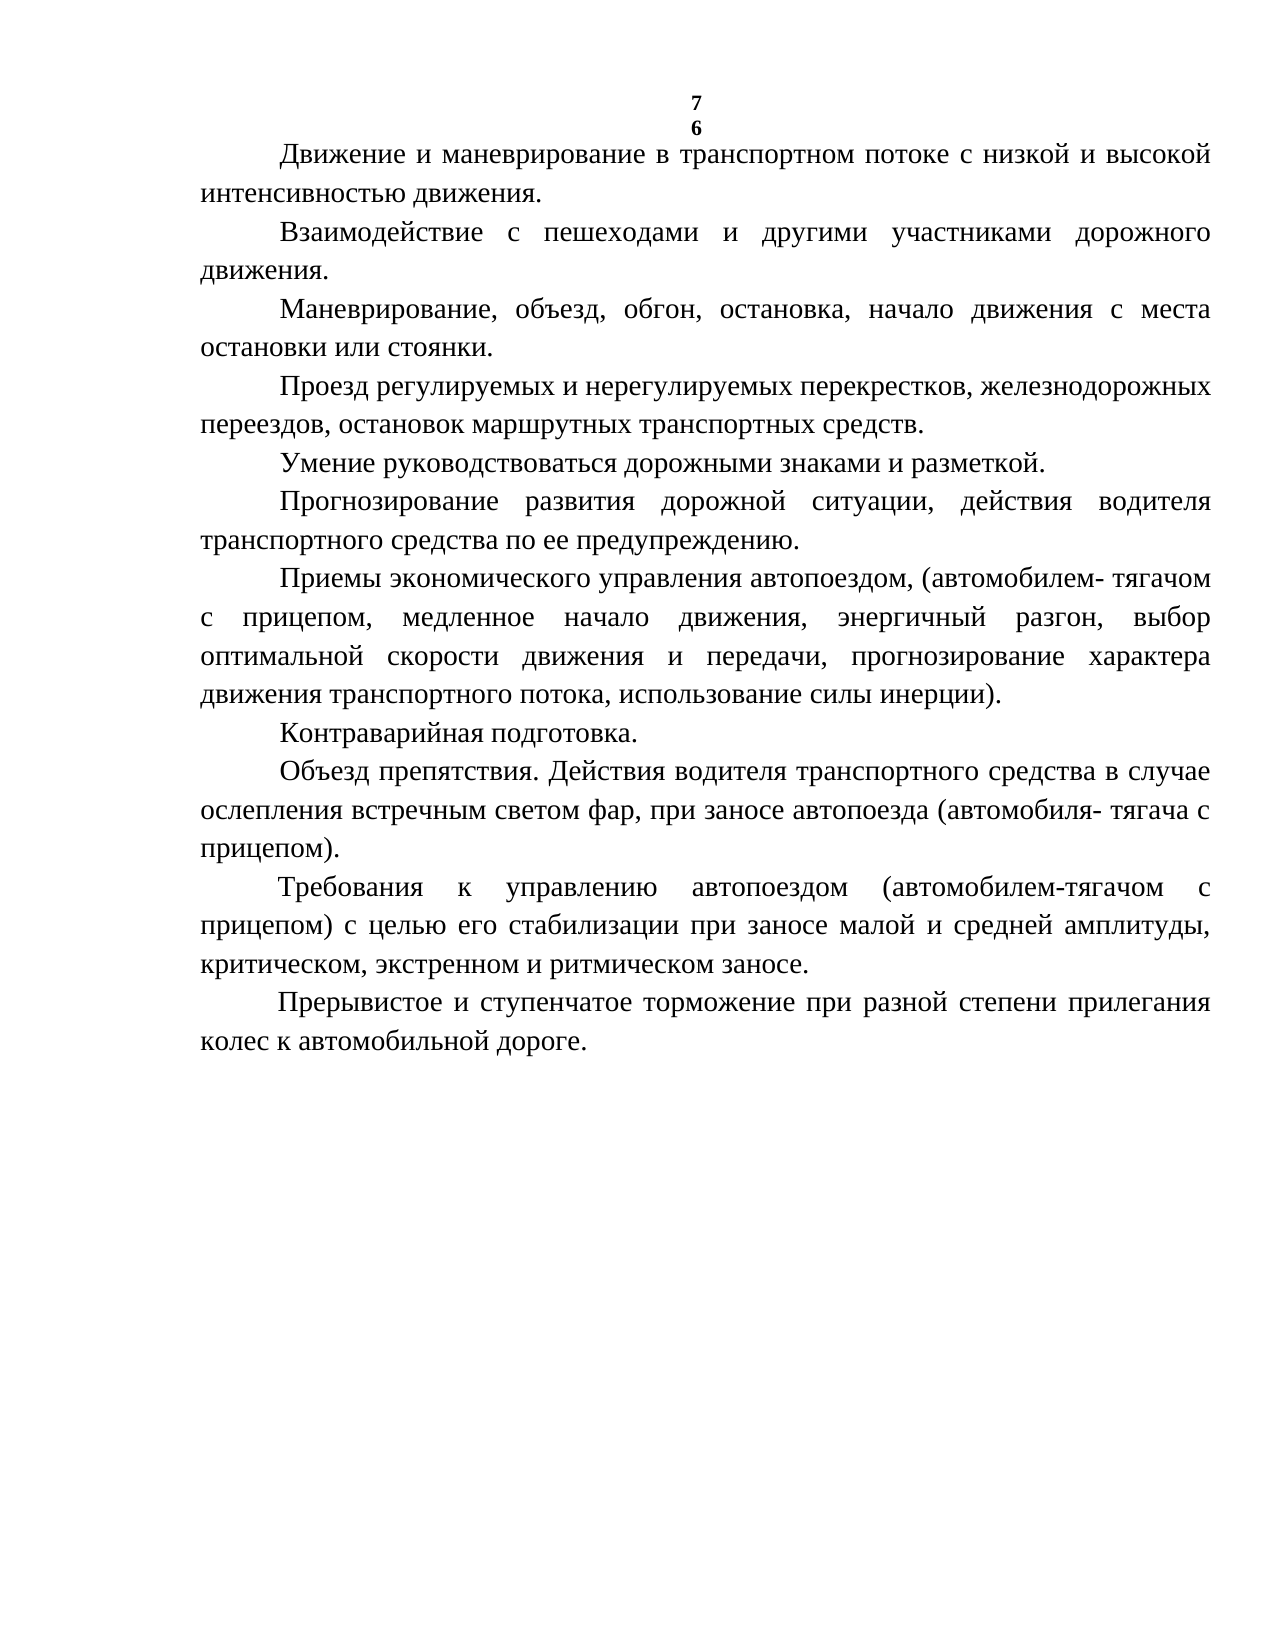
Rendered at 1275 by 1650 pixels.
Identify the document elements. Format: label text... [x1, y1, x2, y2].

text Проезд регулируемых и нерегулируемых перекрестков, железнодорожных переездов, остановок маршрутных транспортных средств. [200, 368, 1212, 440]
text Движение и маневрирование в транспортном потоке с низкой и высокой интенсивностью движения. [200, 137, 1212, 209]
text Требования к управлению автопоездом (автомобилем-тягачом с прицепом) с целью его стабилизации при заносе малой и средней амплитуды, критическом, экстренном и ритмическом заносе. [200, 869, 1212, 979]
text Умение руководствоваться дорожными знаками и разметкой. [200, 445, 1212, 478]
text Взаимодействие с пешеходами и другими участниками дорожного движения. [200, 214, 1212, 286]
text Объезд препятствия. Действия водителя транспортного средства в случае ослепления встречным светом фар, при заносе автопоезда (автомобиля- тягача с прицепом). [200, 753, 1212, 864]
text Контраварийная подготовка. [200, 715, 1212, 748]
text Прерывистое и ступенчатое торможение при разной степени прилегания колес к автомобильной дороге. [200, 984, 1212, 1057]
text Приемы экономического управления автопоездом, (автомобилем- тягачом с прицепом, медленное начало движения, энергичный разгон, выбор оптимальной скорости движения и передачи, прогнозирование характера движения транспортного потока, использование силы инерции). [200, 561, 1212, 710]
text Прогнозирование развития дорожной ситуации, действия водителя транспортного средства по ее предупреждению. [200, 483, 1212, 556]
text Маневрирование, объезд, обгон, остановка, начало движения с места остановки или стоянки. [200, 291, 1212, 363]
